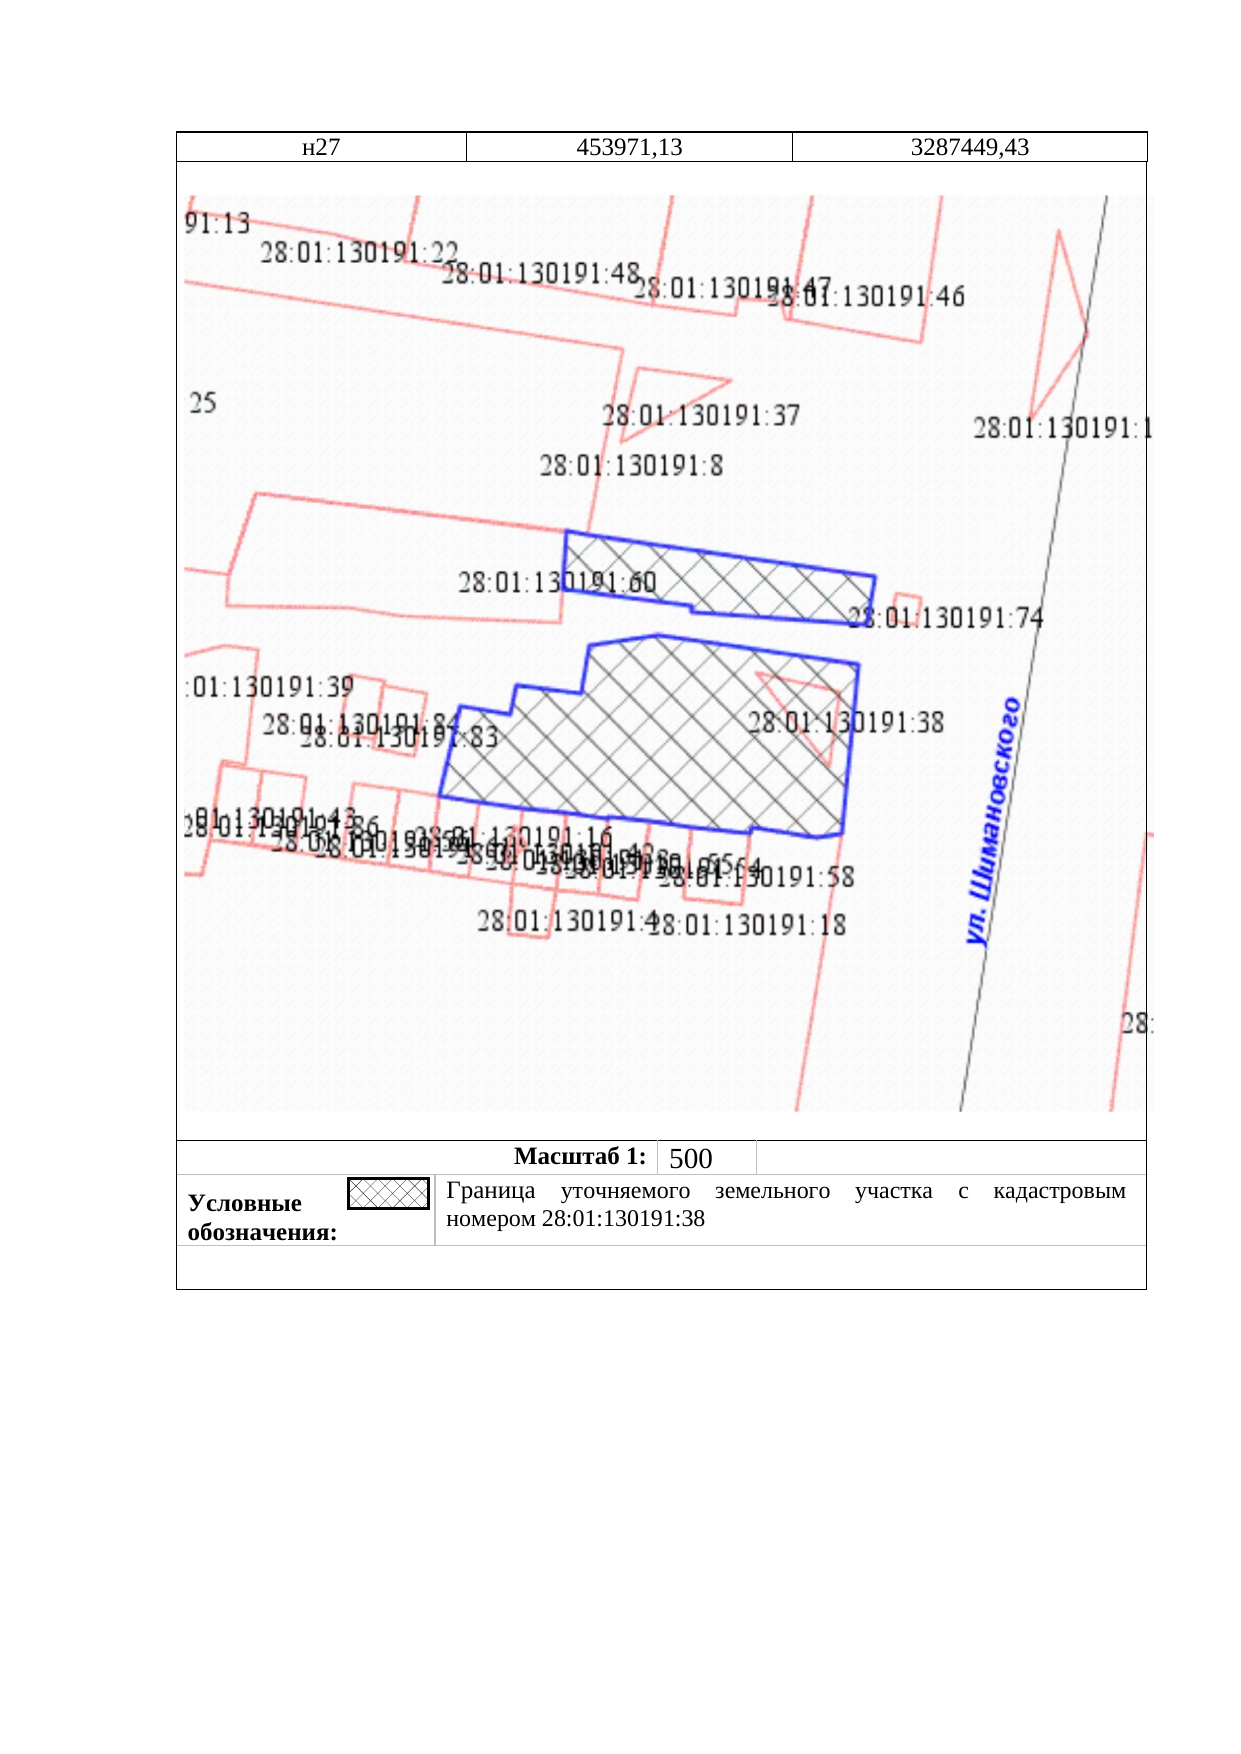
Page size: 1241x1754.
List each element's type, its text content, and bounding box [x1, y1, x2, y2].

table_cell Граница уточняемого земельного участка с кадастровым номером 28:01:130191:38 [436, 1175, 1146, 1245]
table_cell 500 [658, 1141, 756, 1174]
table_cell Условные обозначения: [177, 1175, 434, 1245]
table_cell [177, 1246, 1146, 1289]
table_cell [757, 1141, 1146, 1174]
table_cell [177, 162, 1146, 1140]
picture [1147, 177, 1154, 1118]
table_cell 3287449,43 [793, 133, 1147, 161]
table_cell н27 [177, 133, 466, 161]
table_cell 453971,13 [467, 133, 792, 161]
table_cell Масштаб 1: [177, 1141, 657, 1174]
